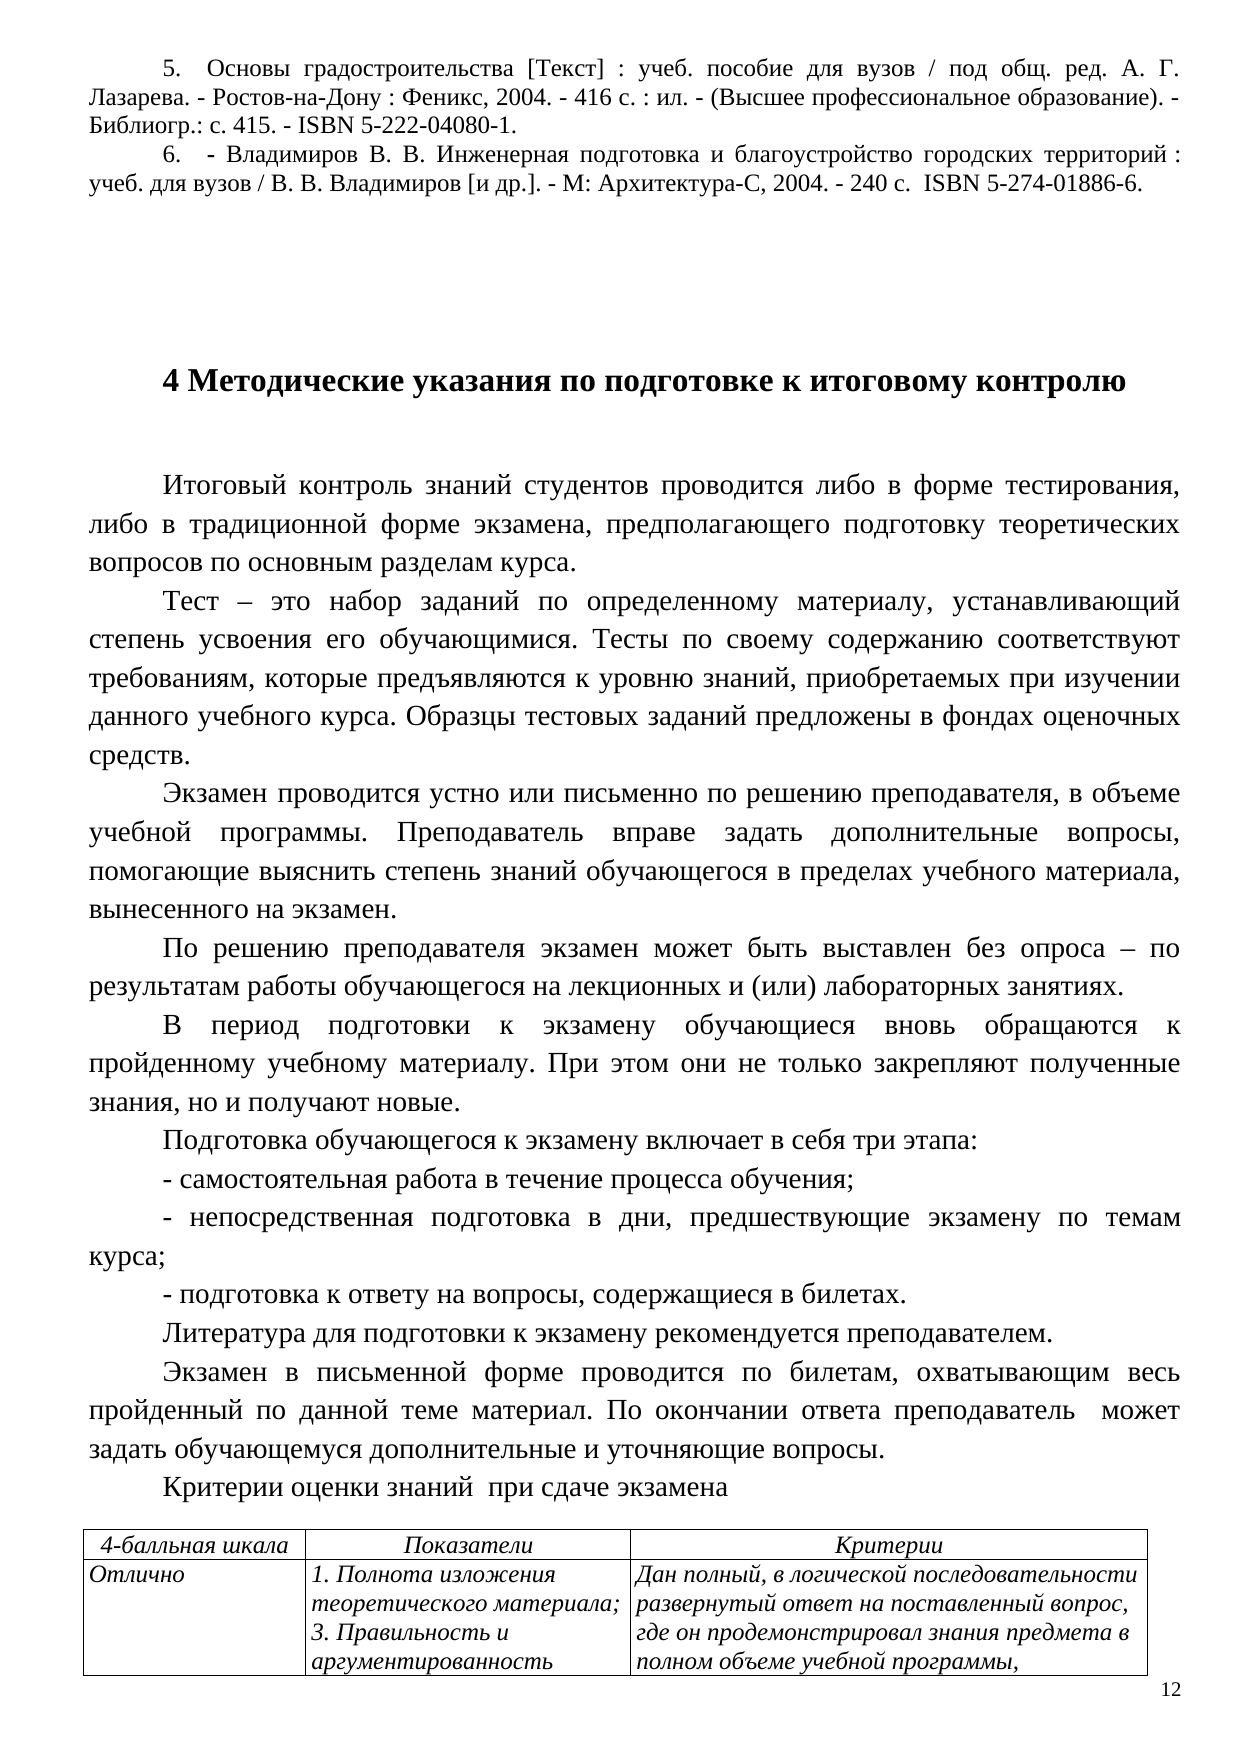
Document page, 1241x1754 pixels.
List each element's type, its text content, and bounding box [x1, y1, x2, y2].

text В период подготовки к экзамену обучающиеся вновь обращаются к пройденному учебному материалу. При этом они не только закрепляют полученные знания, но и получают новые. [88, 1007, 1181, 1117]
list Основы градостроительства [Текст] : учеб. пособие для вузов / под общ. ред. А. Г. Лазарева. - Ростов-на-Дону : Феникс, 2004. - 416 с. : ил. - (Высшее профессиональное образование). - Библиогр.: с. 415. - ISBN 5-222-04080-1. [88, 53, 1181, 139]
table_cell Отлично [84, 1560, 305, 1674]
text Экзамен в письменной форме проводится по билетам, охватывающим весь пройденный по данной теме материал. По окончании ответа преподаватель может задать обучающемуся дополнительные и уточняющие вопросы. [88, 1354, 1181, 1464]
text - подготовка к ответу на вопросы, содержащиеся в билетах. [88, 1277, 1181, 1310]
table_header Критерии [631, 1530, 1147, 1558]
text Тест – это набор заданий по определенному материалу, устанавливающий степень усвоения его обучающимися. Тесты по своему содержанию соответствуют требованиям, которые предъявляются к уровню знаний, приобретаемых при изучении данного учебного курса. Образцы тестовых заданий предложены в фондах оценочных средств. [88, 583, 1181, 771]
text - непосредственная подготовка в дни, предшествующие экзамену по темам курса; [88, 1199, 1181, 1272]
text Критерии оценки знаний при сдаче экзамена [88, 1469, 1181, 1503]
list - Владимиров В. В. Инженерная подготовка и благоустройство городских территорий : учеб. для вузов / В. В. Владимиров [и др.]. - М: Архитектура-С, 2004. - 240 с. ISBN 5-274-01886-6. [88, 139, 1181, 197]
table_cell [631, 1560, 1147, 1674]
text По решению преподавателя экзамен может быть выставлен без опроса – по результатам работы обучающегося на лекционных и (или) лабораторных занятиях. [88, 930, 1181, 1002]
text - самостоятельная работа в течение процесса обучения; [88, 1161, 1181, 1194]
table_header 4-балльная шкала [84, 1530, 305, 1558]
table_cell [306, 1560, 630, 1674]
text Экзамен проводится устно или письменно по решению преподавателя, в объеме учебной программы. Преподаватель вправе задать дополнительные вопросы, помогающие выяснить степень знаний обучающегося в пределах учебного материала, вынесенного на экзамен. [88, 776, 1181, 925]
table_header Показатели [306, 1530, 630, 1558]
subtitle 4 Методические указания по подготовке к итоговому контролю [88, 360, 1181, 398]
text Подготовка обучающегося к экзамену включает в себя три этапа: [88, 1122, 1181, 1156]
text Итоговый контроль знаний студентов проводится либо в форме тестирования, либо в традиционной форме экзамена, предполагающего подготовку теоретических вопросов по основным разделам курса. [88, 467, 1181, 578]
text Литература для подготовки к экзамену рекомендуется преподавателем. [88, 1315, 1181, 1349]
